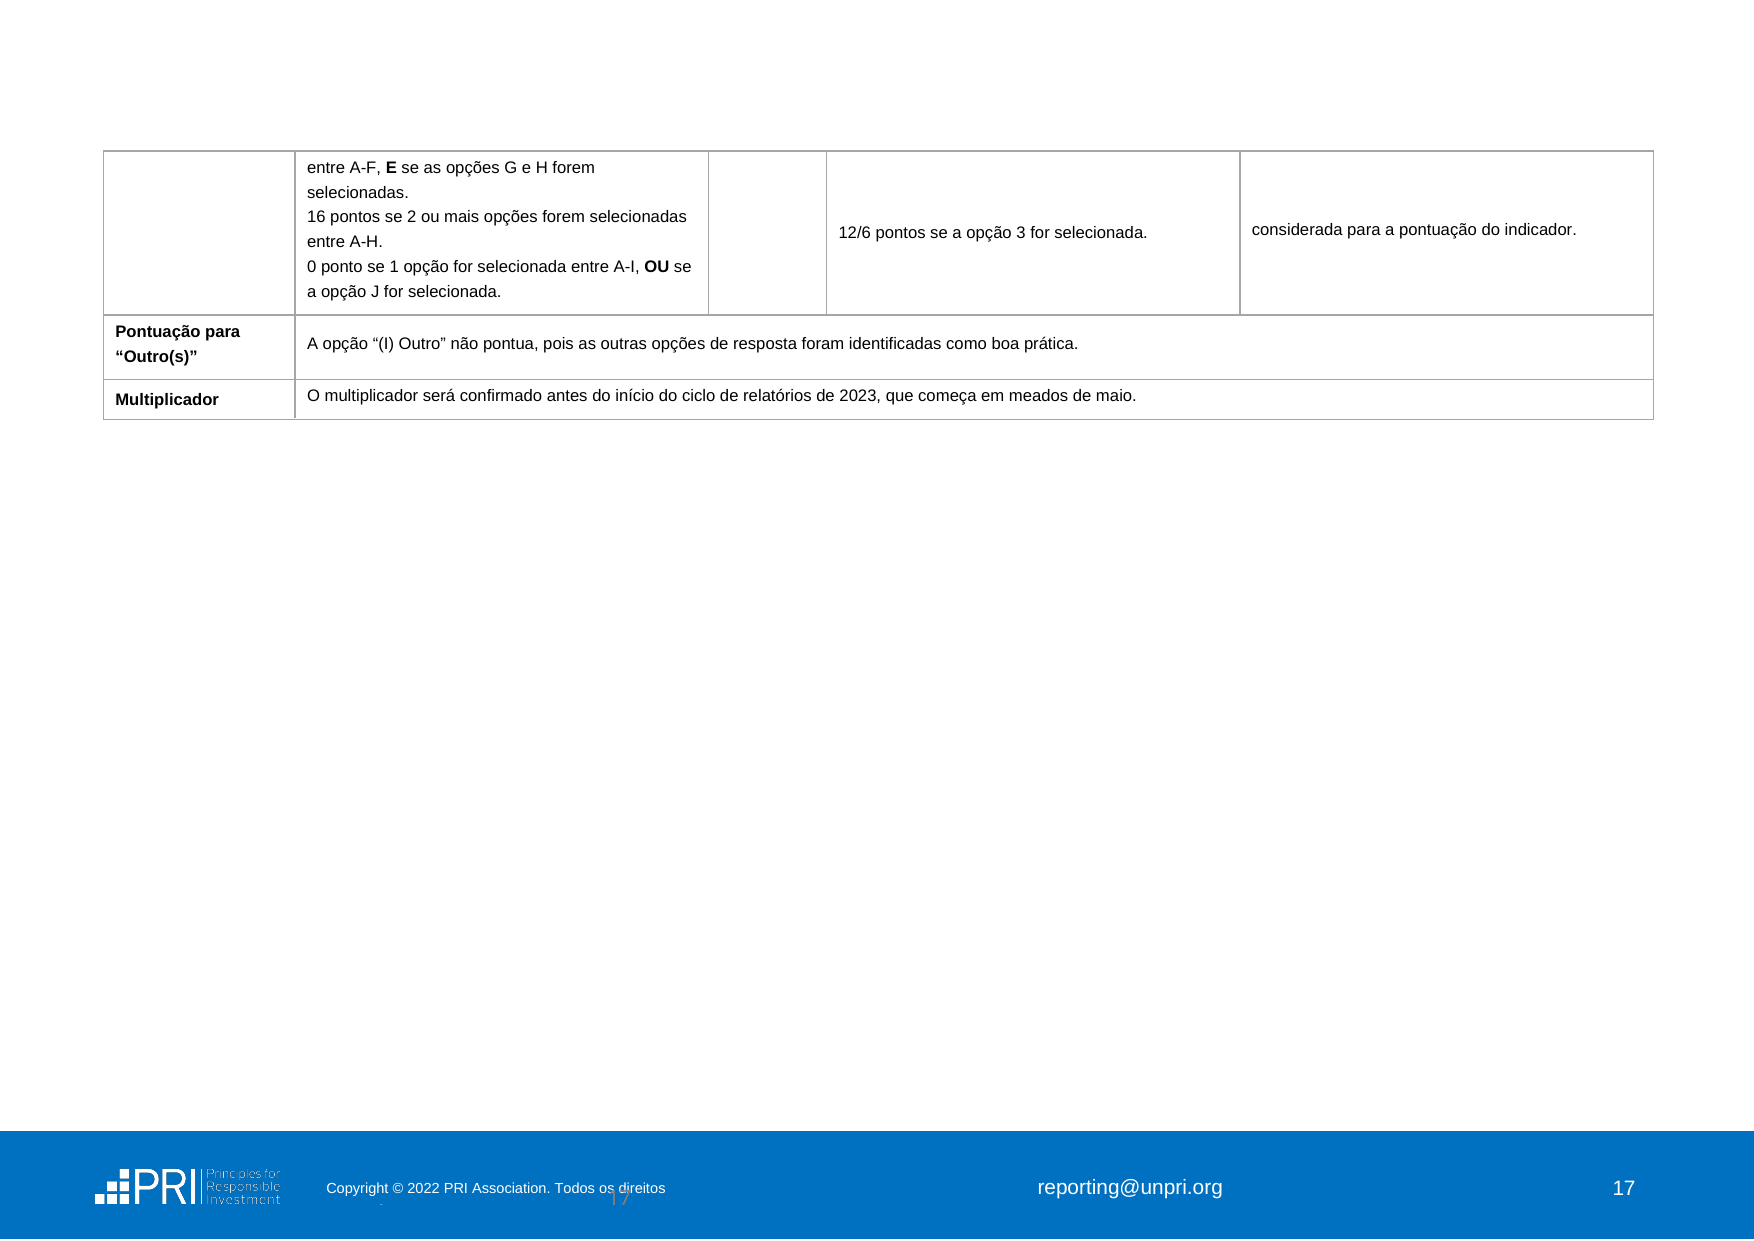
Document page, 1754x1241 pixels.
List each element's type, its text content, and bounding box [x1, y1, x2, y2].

table_cell Pontuação para “Outro(s)” [104, 316, 294, 379]
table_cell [827, 152, 1239, 314]
table_cell Multiplicador [104, 380, 294, 418]
table_cell E [709, 152, 826, 314]
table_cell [1241, 152, 1653, 314]
table_cell O multiplicador será confirmado antes do início do ciclo de relatórios de 2023, que começa em meados de maio. [296, 380, 1653, 418]
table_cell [296, 152, 708, 314]
table_cell A opção “(I) Outro” não pontua, pois as outras opções de resposta foram identificadas como boa prática. [296, 316, 1653, 379]
picture [92, 1166, 282, 1207]
